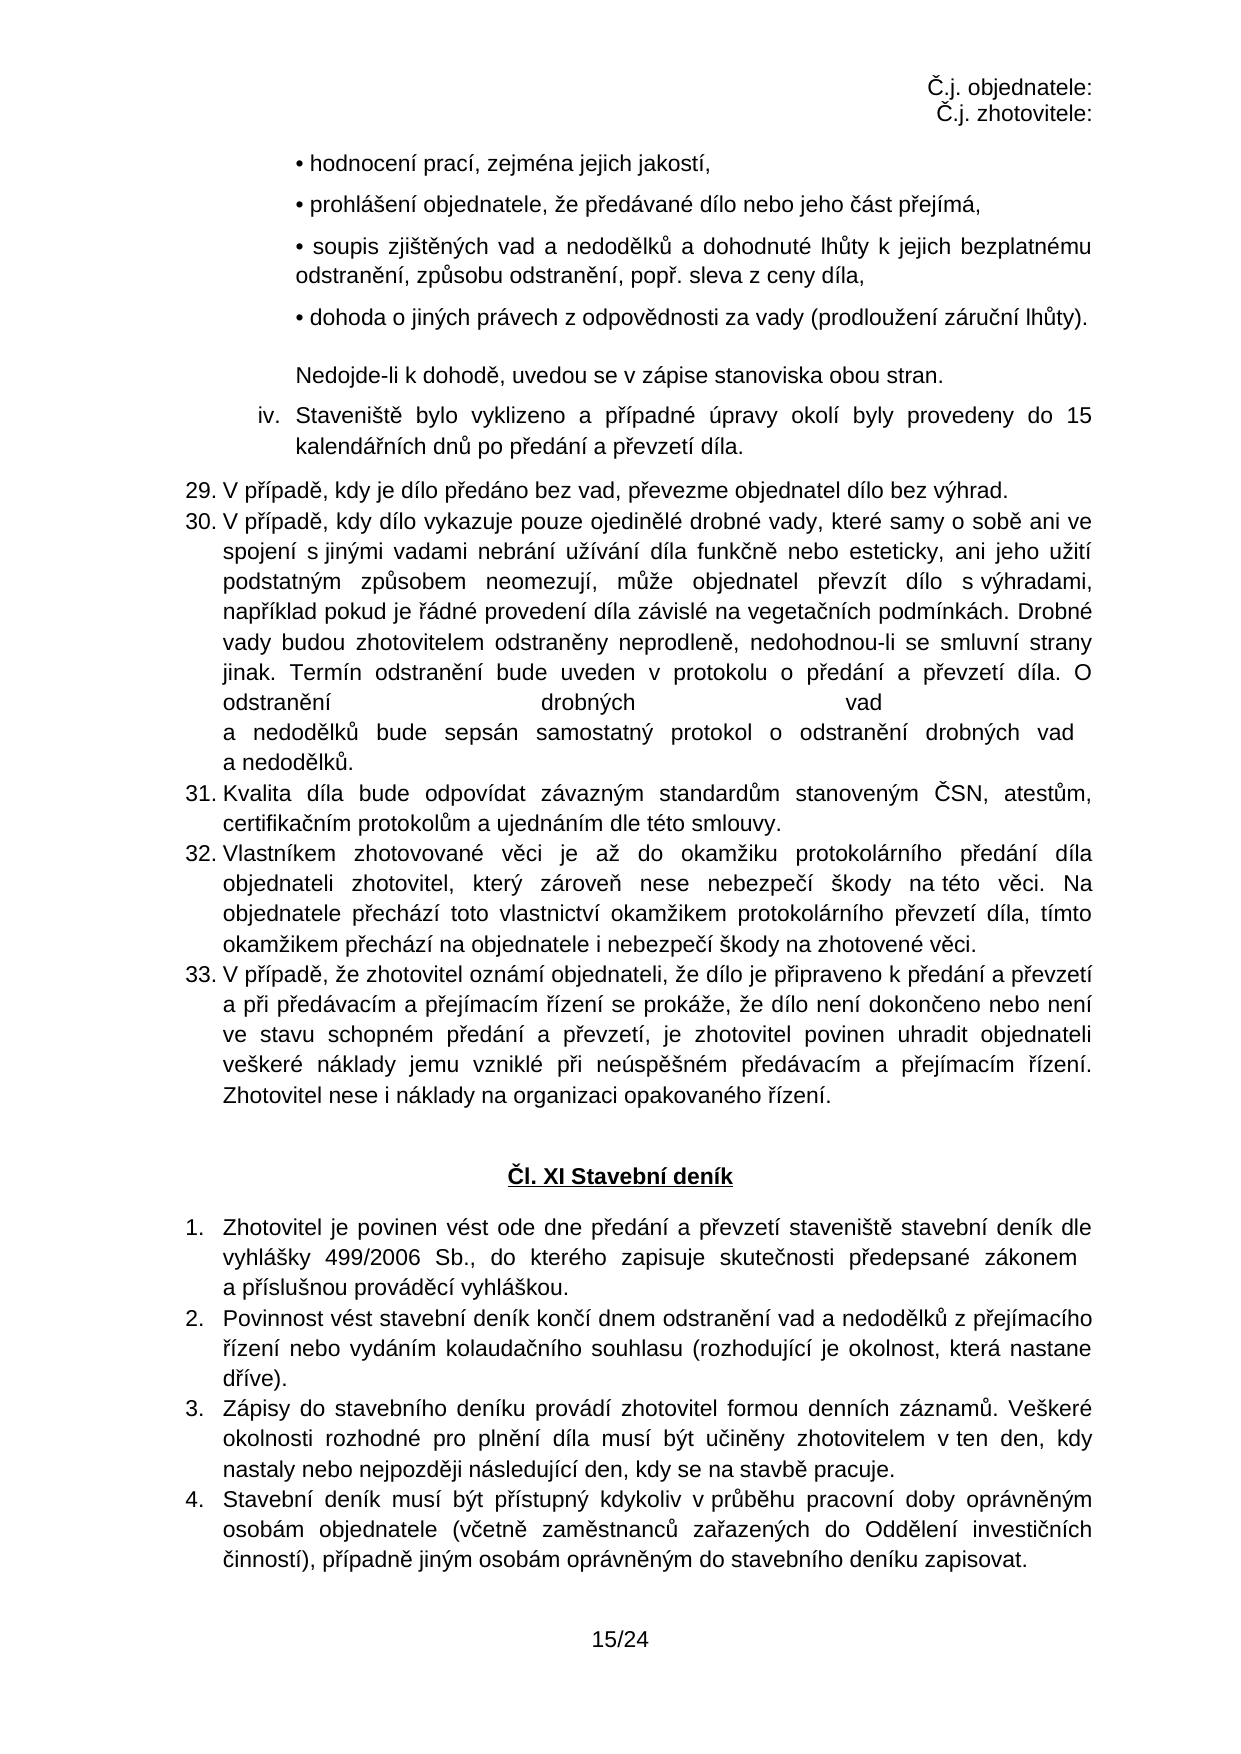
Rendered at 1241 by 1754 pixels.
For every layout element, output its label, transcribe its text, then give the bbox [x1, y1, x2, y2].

list Zápisy do stavebního deníku provádí zhotovitel formou denních záznamů. Veškeré okolnosti rozhodné pro plnění díla musí být učiněny zhotovitelem v ten den, kdy nastaly nebo nejpozději následující den, kdy se na stavbě pracuje. [185, 1395, 1093, 1482]
list V případě, kdy je dílo předáno bez vad, převezme objednatel dílo bez výhrad. [185, 477, 1093, 504]
list Zhotovitel je povinen vést ode dne předání a převzetí staveniště stavební deník dle vyhlášky 499/2006 Sb., do kterého zapisuje skutečnosti předepsané zákonem a příslušnou prováděcí vyhláškou. [185, 1214, 1093, 1301]
text • dohoda o jiných právech z odpovědnosti za vady (prodloužení záruční lhůty). [221, 302, 1093, 331]
text Nedojde-li k dohodě, uvedou se v zápise stanoviska obou stran. [221, 360, 1093, 389]
list Kvalita díla bude odpovídat závazným standardům stanoveným ČSN, atestům, certifikačním protokolům a ujednáním dle této smlouvy. [185, 779, 1093, 836]
list V případě, kdy dílo vykazuje pouze ojedinělé drobné vady, které samy o sobě ani ve spojení s jinými vadami nebrání užívání díla funkčně nebo esteticky, ani jeho užití podstatným způsobem neomezují, může objednatel převzít dílo s výhradami, například pokud je řádné provedení díla závislé na vegetačních podmínkách. Drobné vady budou zhotovitelem odstraněny neprodleně, nedohodnou-li se smluvní strany jinak. Termín odstranění bude uveden v protokolu o předání a převzetí díla. O odstranění drobných vad a nedodělků bude sepsán samostatný protokol o odstranění drobných vad a nedodělků. [185, 508, 1093, 776]
text Čl. XI Stavební deník [148, 1163, 1093, 1189]
text • prohlášení objednatele, že předávané dílo nebo jeho část přejímá, [221, 189, 1093, 218]
list V případě, že zhotovitel oznámí objednateli, že dílo je připraveno k předání a převzetí a při předávacím a přejímacím řízení se prokáže, že dílo není dokončeno nebo není ve stavu schopném předání a převzetí, je zhotovitel povinen uhradit objednateli veškeré náklady jemu vzniklé při neúspěšném předávacím a přejímacím řízení. Zhotovitel nese i náklady na organizaci opakovaného řízení. [185, 961, 1093, 1108]
text • hodnocení prací, zejména jejich jakostí, [221, 148, 1093, 177]
list Povinnost vést stavební deník končí dnem odstranění vad a nedodělků z přejímacího řízení nebo vydáním kolaudačního souhlasu (rozhodující je okolnost, která nastane dříve). [185, 1304, 1093, 1391]
list Stavební deník musí být přístupný kdykoliv v průběhu pracovní doby oprávněným osobám objednatele (včetně zaměstnanců zařazených do Oddělení investičních činností), případně jiným osobám oprávněným do stavebního deníku zapisovat. [185, 1486, 1093, 1572]
list Staveniště bylo vyklizeno a případné úpravy okolí byly provedeny do 15 kalendářních dnů po předání a převzetí díla. [281, 402, 1093, 460]
text • soupis zjištěných vad a nedodělků a dohodnuté lhůty k jejich bezplatnému odstranění, způsobu odstranění, popř. sleva z ceny díla, [295, 231, 1093, 289]
list Vlastníkem zhotovované věci je až do okamžiku protokolárního předání díla objednateli zhotovitel, který zároveň nese nebezpečí škody na této věci. Na objednatele přechází toto vlastnictví okamžikem protokolárního převzetí díla, tímto okamžikem přechází na objednatele i nebezpečí škody na zhotovené věci. [185, 840, 1093, 957]
